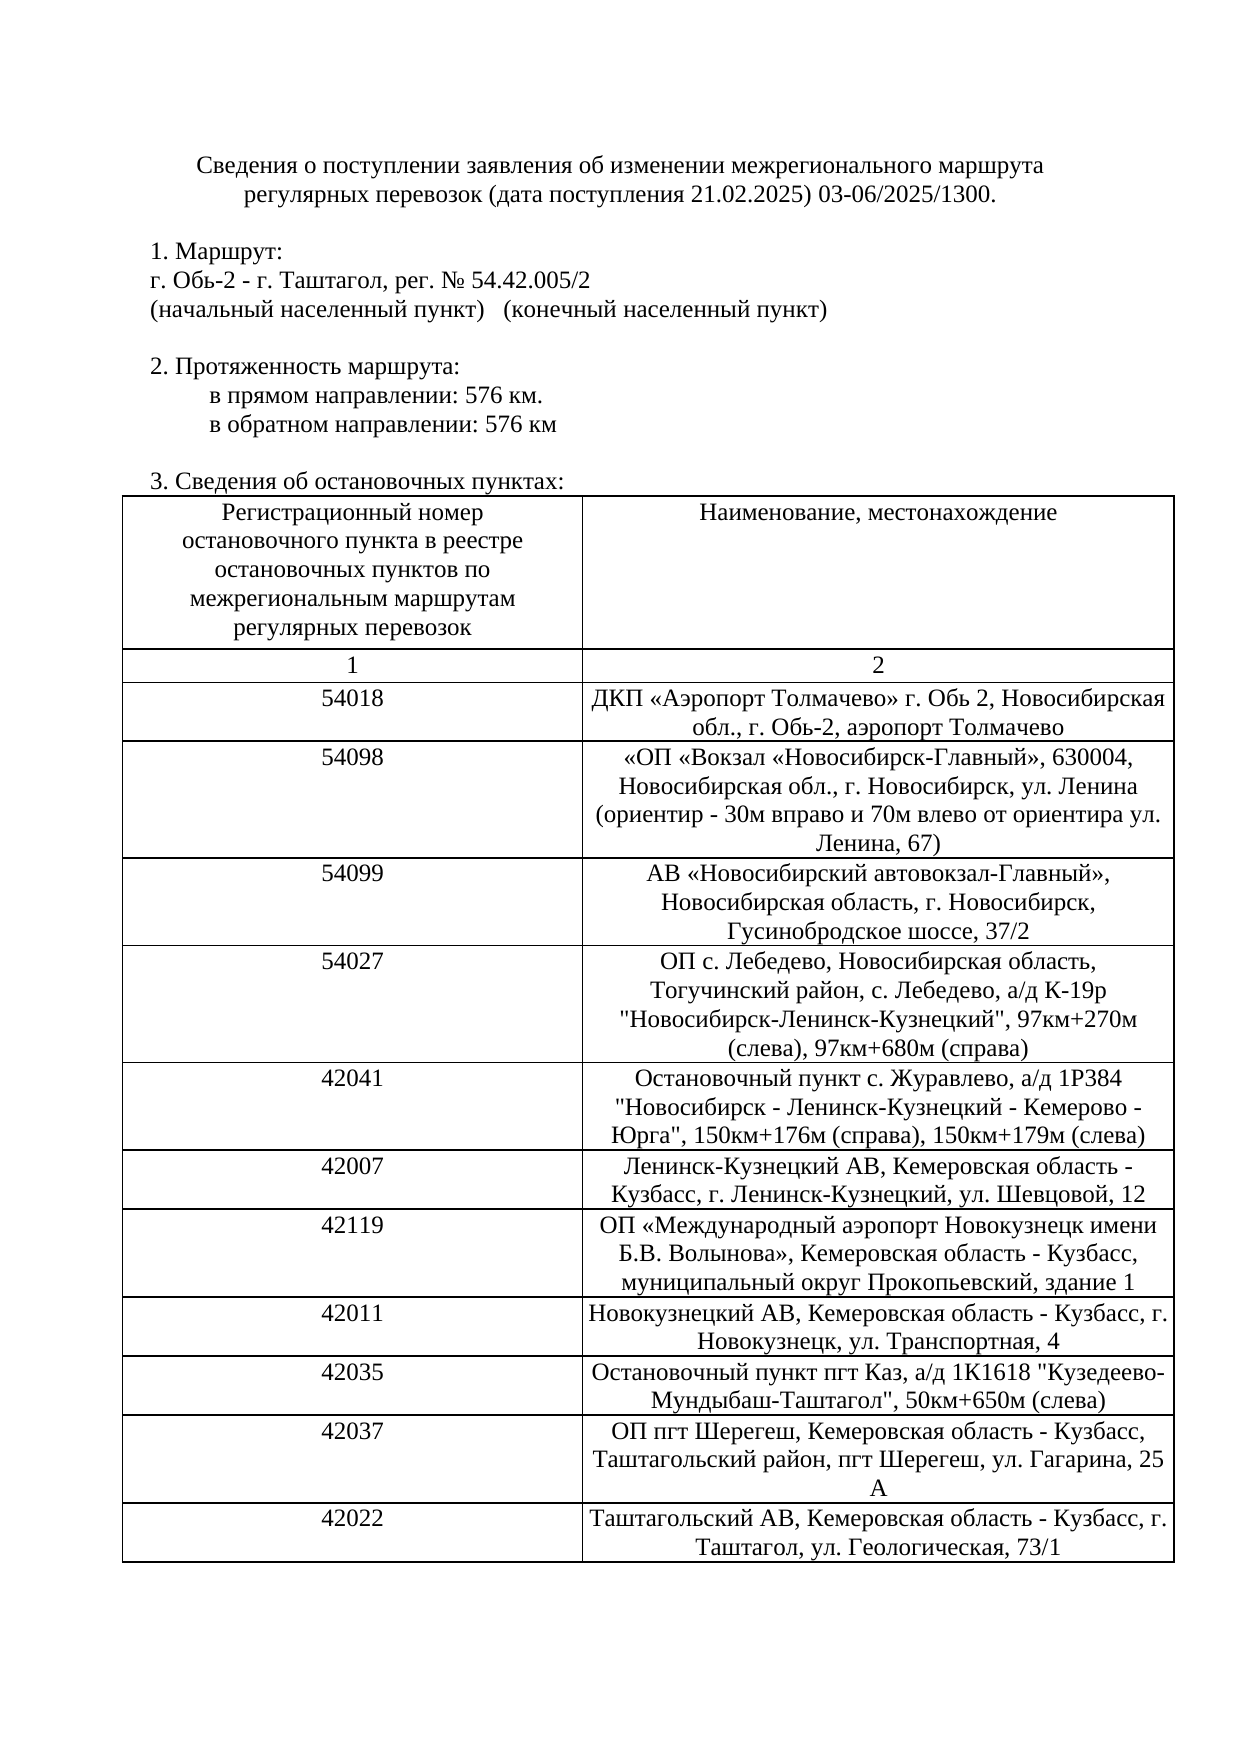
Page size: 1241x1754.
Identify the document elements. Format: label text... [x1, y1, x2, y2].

table_cell Новокузнецкий АВ, Кемеровская область - Кузбасс, г. Новокузнецк, ул. Транспортная, 4 [583, 1298, 1173, 1355]
table_cell 54099 [123, 859, 582, 945]
table_cell Таштагольский АВ, Кемеровская область - Кузбасс, г. Таштагол, ул. Геологическая, 73/1 [583, 1504, 1173, 1561]
table_cell 54027 [123, 946, 582, 1061]
table_cell «ОП «Вокзал «Новосибирск-Главный», 630004, Новосибирская обл., г. Новосибирск, ул. Ленина (ориентир - 30м вправо и 70м влево от ориентира ул. Ленина, 67) [583, 742, 1173, 857]
text 1. Маршрут: [150, 236, 1090, 265]
table_cell 42007 [123, 1151, 582, 1208]
table_cell ОП с. Лебедево, Новосибирская область, Тогучинский район, с. Лебедево, а/д К-19р "Новосибирск-Ленинск-Кузнецкий", 97км+270м (слева), 97км+680м (справа) [583, 946, 1173, 1061]
table_cell 42022 [123, 1504, 582, 1561]
table_cell 42011 [123, 1298, 582, 1355]
table_cell 54018 [123, 683, 582, 740]
table_cell 1 [123, 650, 582, 681]
text в прямом направлении: 576 км. [150, 380, 1090, 409]
table_header Регистрационный номер остановочного пункта в реестре остановочных пунктов по межрегиональным маршрутам регулярных перевозок [123, 497, 582, 648]
table_cell 42035 [123, 1357, 582, 1414]
table_cell ОП пгт Шерегеш, Кемеровская область - Кузбасс, Таштагольский район, пгт Шерегеш, ул. Гагарина, 25 А [583, 1416, 1173, 1502]
table_cell 2 [583, 650, 1173, 681]
text Сведения о поступлении заявления об изменении межрегионального маршрута регулярных перевозок (дата поступления 21.02.2025) 03-06/2025/1300. [150, 150, 1090, 207]
text (начальный населенный пункт) (конечный населенный пункт) [150, 294, 1090, 322]
table_header Наименование, местонахождение [583, 497, 1173, 648]
table_cell Остановочный пункт с. Журавлево, а/д 1Р384 "Новосибирск - Ленинск-Кузнецкий - Кемерово - Юрга", 150км+176м (справа), 150км+179м (слева) [583, 1063, 1173, 1149]
table_cell 42119 [123, 1210, 582, 1296]
table_cell Ленинск-Кузнецкий АВ, Кемеровская область - Кузбасс, г. Ленинск-Кузнецкий, ул. Шевцовой, 12 [583, 1151, 1173, 1208]
table_cell 42037 [123, 1416, 582, 1502]
table_cell Остановочный пункт пгт Каз, а/д 1К1618 "Кузедеево-Мундыбаш-Таштагол", 50км+650м (слева) [583, 1357, 1173, 1414]
table_cell ОП «Международный аэропорт Новокузнецк имени Б.В. Волынова», Кемеровская область - Кузбасс, муниципальный округ Прокопьевский, здание 1 [583, 1210, 1173, 1296]
text 2. Протяженность маршрута: [150, 351, 1090, 380]
text в обратном направлении: 576 км [150, 409, 1090, 437]
text 3. Сведения об остановочных пунктах: [150, 466, 1090, 495]
table_cell 54098 [123, 742, 582, 857]
text г. Обь-2 - г. Таштагол, рег. № 54.42.005/2 [150, 265, 1090, 294]
table_cell ДКП «Аэропорт Толмачево» г. Обь 2, Новосибирская обл., г. Обь-2, аэропорт Толмачево [583, 683, 1173, 740]
table_cell АВ «Новосибирский автовокзал-Главный», Новосибирская область, г. Новосибирск, Гусинобродское шоссе, 37/2 [583, 859, 1173, 945]
table_cell 42041 [123, 1063, 582, 1149]
